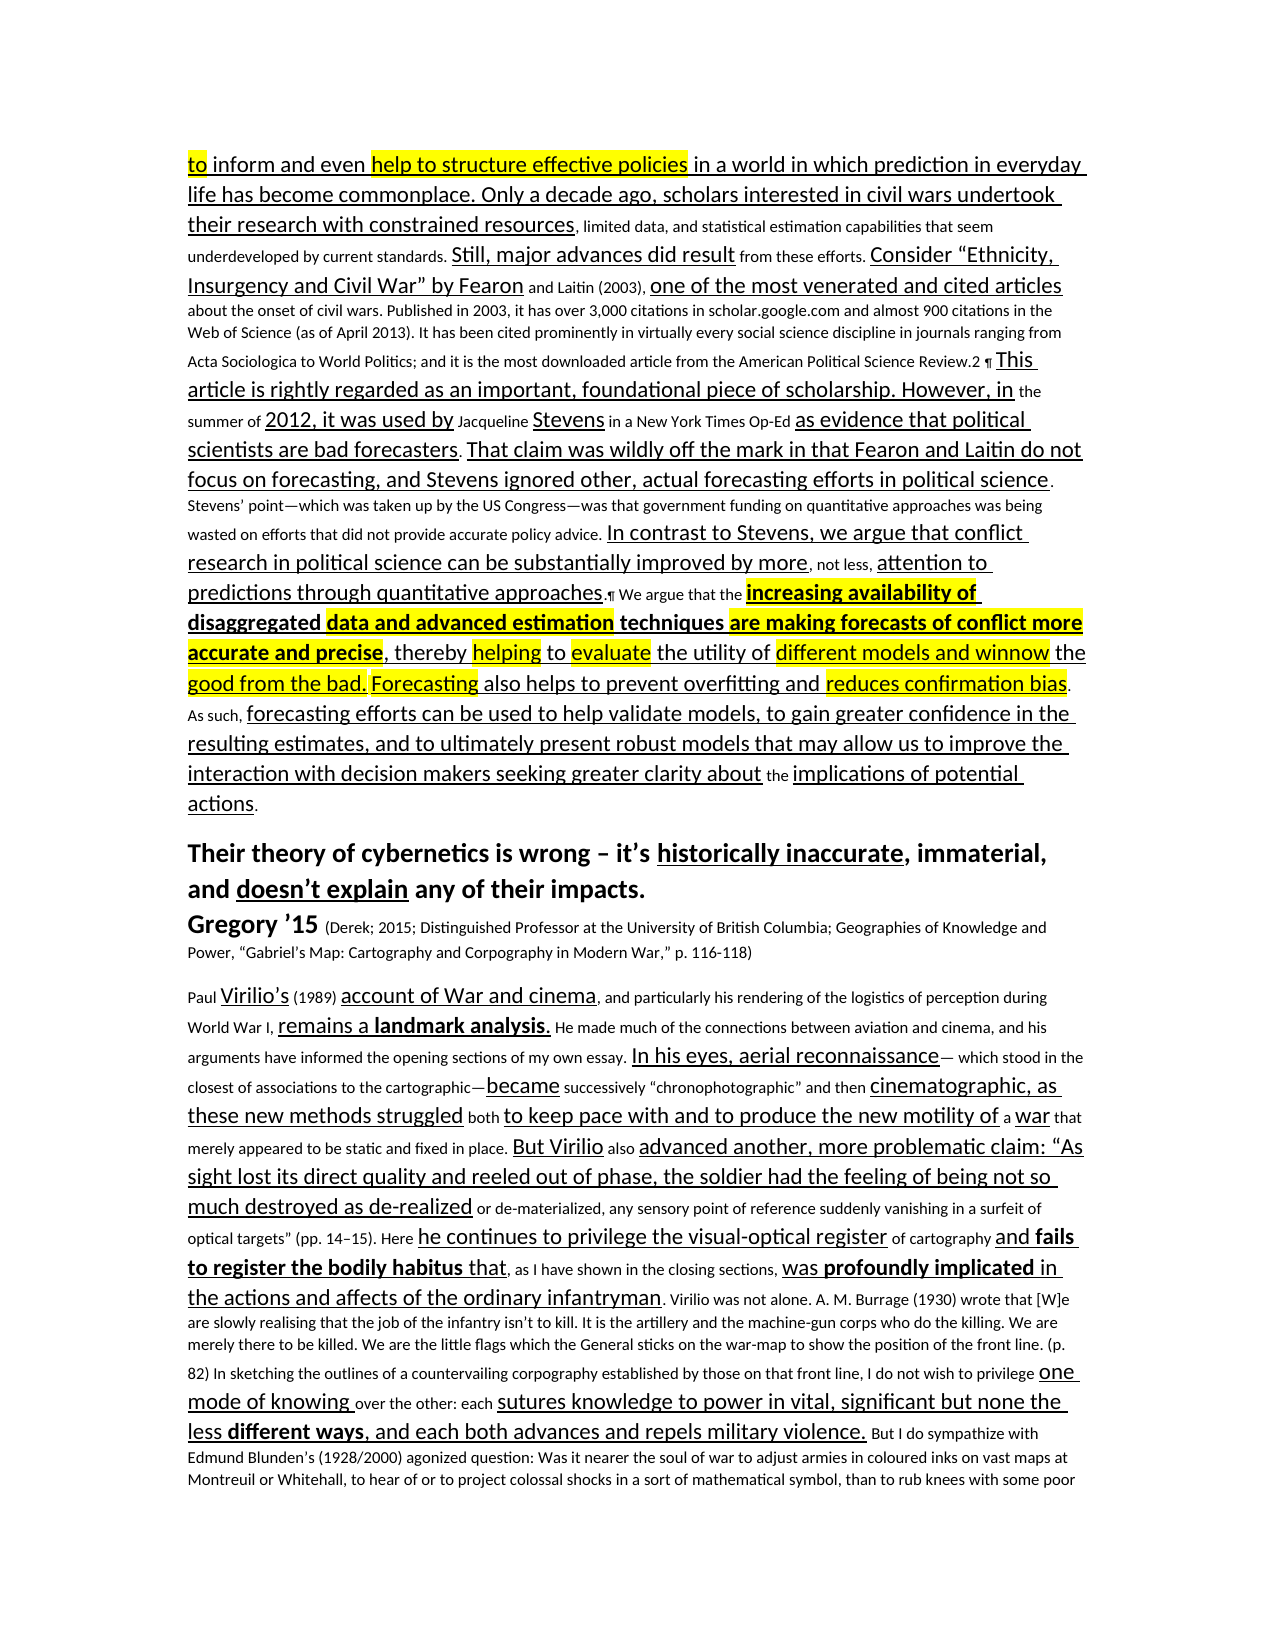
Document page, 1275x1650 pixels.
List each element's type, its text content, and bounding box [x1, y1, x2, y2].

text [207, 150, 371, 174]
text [187, 175, 1087, 818]
subtitle Their theory of cybernetics is wrong – it’s historically inaccurate, immaterial, and doesn’t explain any of their impacts. [187, 836, 1087, 905]
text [187, 981, 1087, 1489]
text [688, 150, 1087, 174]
text Gregory ’15 (Derek; 2015; Distinguished Professor at the University of British Columbia; Geographies of Knowledge and Power, “Gabriel’s Map: Cartography and Corpography in Modern War,” p. 116-118) [187, 908, 1087, 963]
